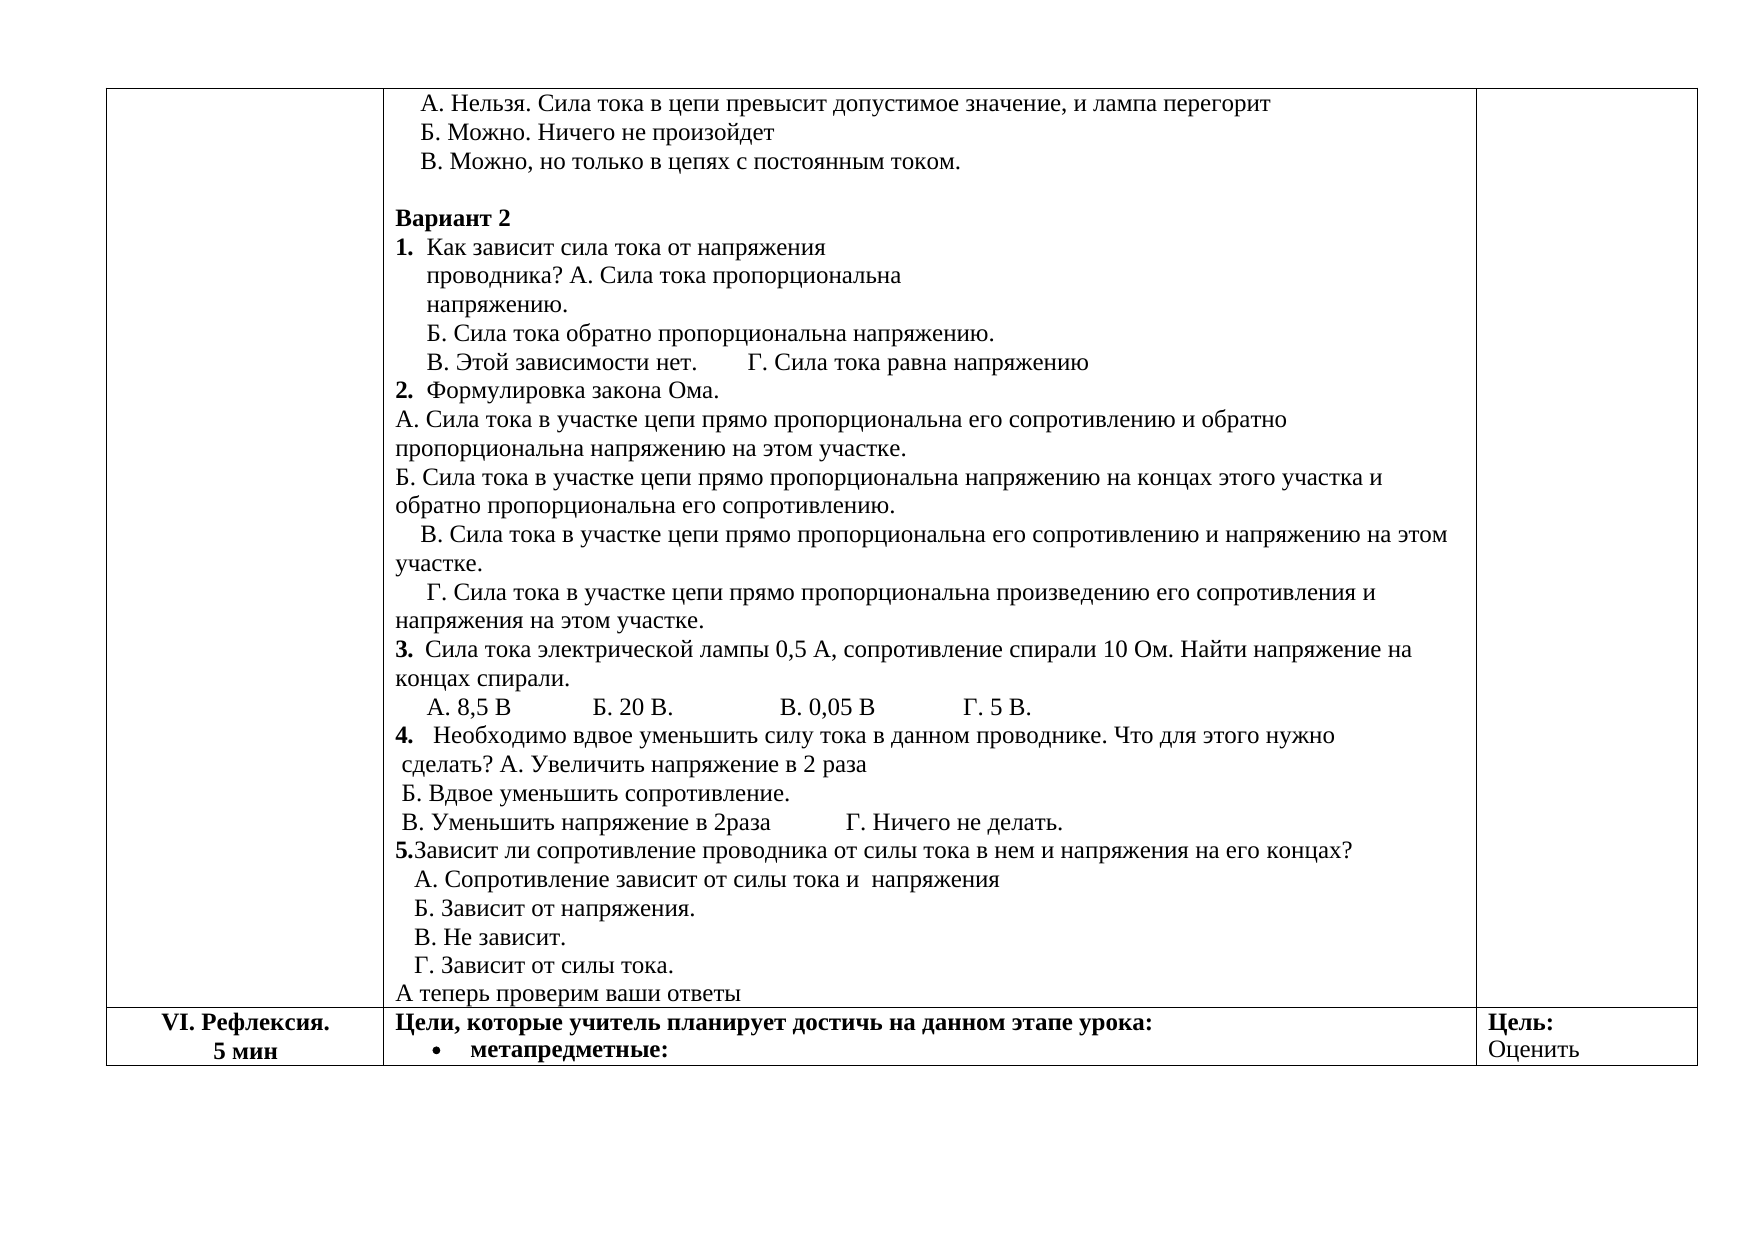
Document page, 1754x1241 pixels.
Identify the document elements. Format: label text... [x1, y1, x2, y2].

table_header [1477, 89, 1697, 1007]
table_header А. Нельзя. Сила тока в цепи превысит допустимое значение, и лампа перегорит Б. Можно. Ничего не произойдет В. Можно, но только в цепях с постоянным током. Вариант 2 Как зависит сила тока от напряжения проводника? А. Сила тока пропорциональна напряжению. Б. Сила тока обратно пропорциональна напряжению. В. Этой зависимости нет. Г. Сила тока равна напряжению Формулировка закона Ома. А. Сила тока в участке цепи прямо пропорциональна его сопротивлению и обратно пропорциональна напряжению на этом участке. Б. Сила тока в участке цепи прямо пропорциональна напряжению на концах этого участка и обратно пропорциональна его сопротивлению. В. Сила тока в участке цепи прямо пропорциональна его сопротивлению и напряжению на этом участке. Г. Сила тока в участке цепи прямо пропорциональна произведению его сопротивления и напряжения на этом участке. Сила тока электрической лампы 0,5 А, сопротивление спирали 10 Ом. Найти напряжение на концах спирали. А. 8,5 В Б. 20 В. В. 0,05 В Г. 5 В. Необходимо вдвое уменьшить силу тока в данном проводнике. Что для этого нужно сделать? А. Увеличить напряжение в 2 раза Б. Вдвое уменьшить сопротивление. В. Уменьшить напряжение в 2раза Г. Ничего не делать. Зависит ли сопротивление проводника от силы тока в нем и напряжения на его концах? А. Сопротивление зависит от силы тока и напряжения Б. Зависит от напряжения. В. Не зависит. Г. Зависит от силы тока. А теперь проверим ваши ответы [384, 89, 1476, 1007]
table_header [107, 89, 383, 1007]
table_cell Цели, которые учитель планирует достичь на данном этапе урока: метапредметные: [384, 1008, 1476, 1065]
table_cell Цель: Оценить [1477, 1008, 1697, 1065]
table_cell VI. Рефлексия. 5 мин [107, 1008, 383, 1065]
